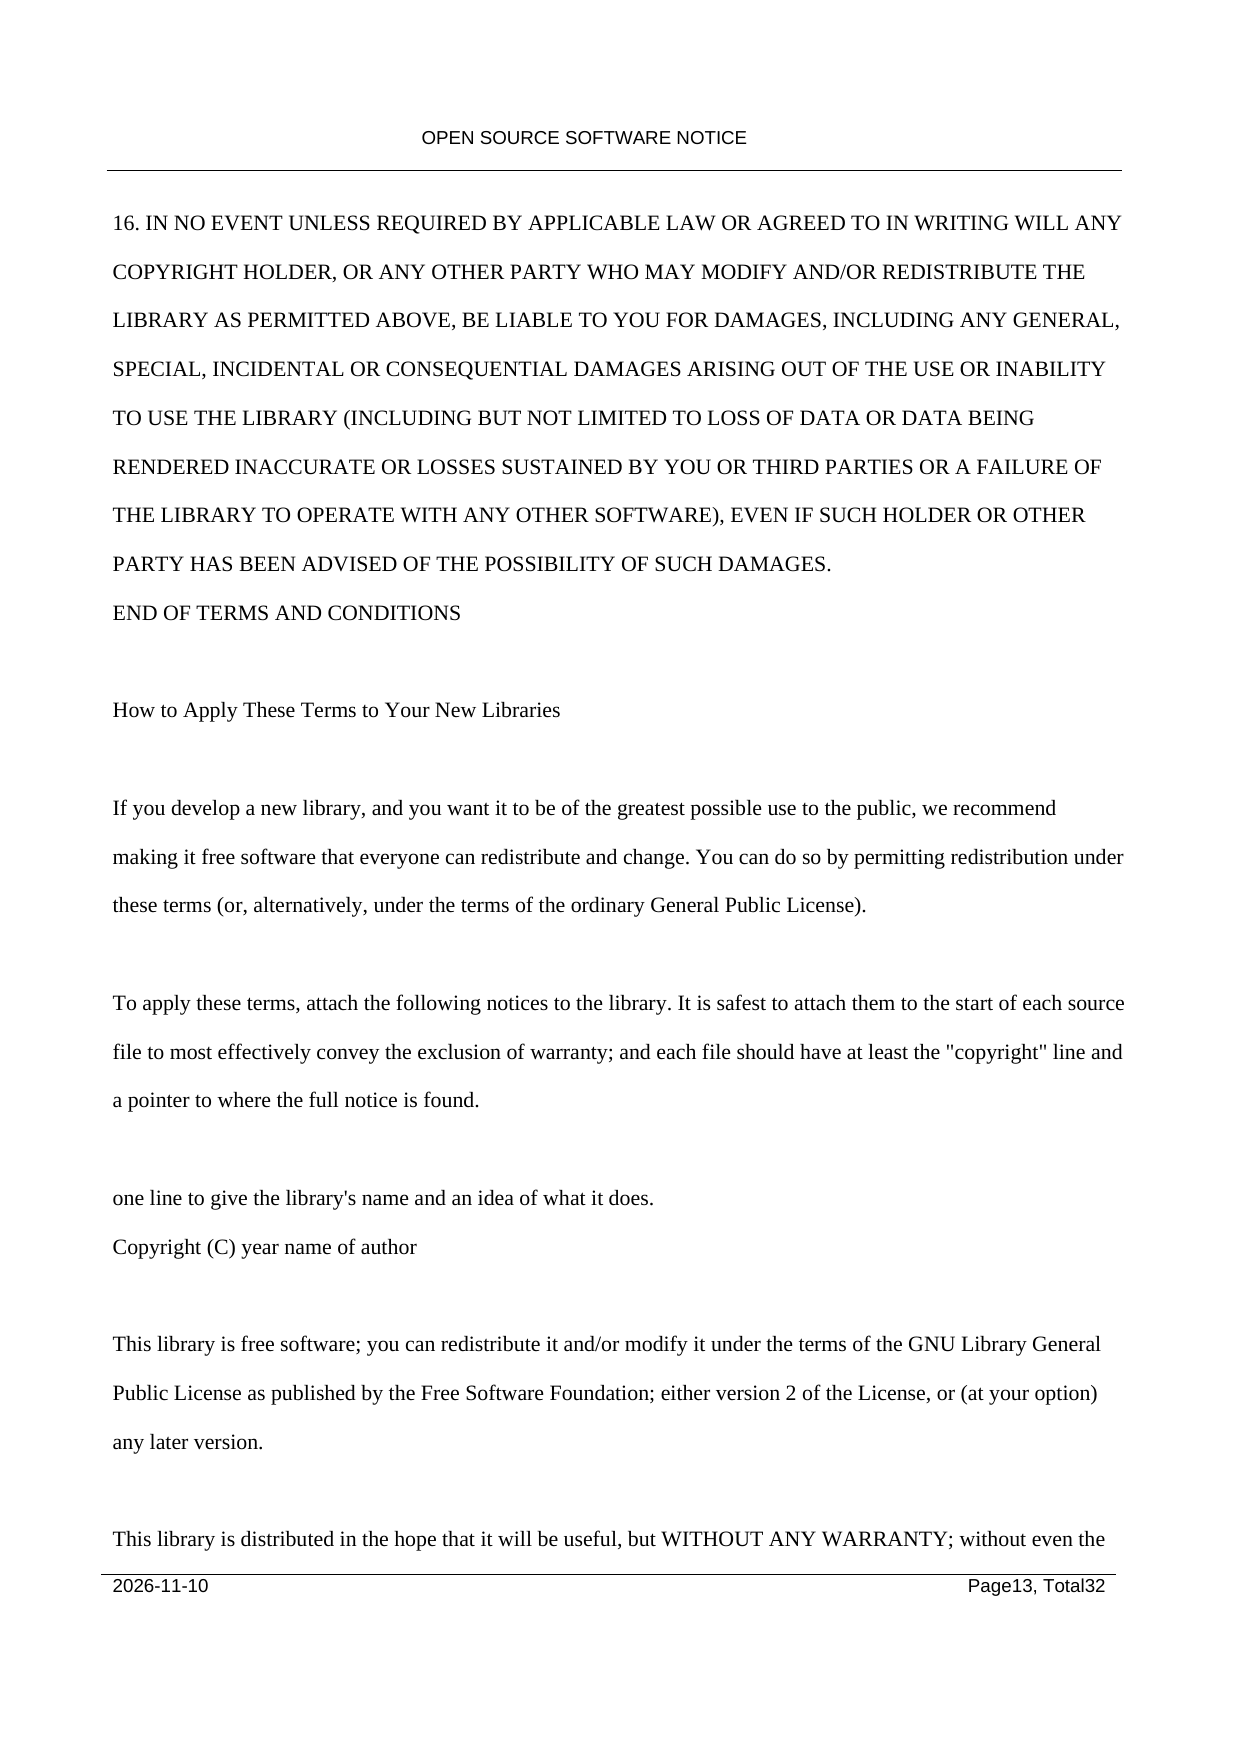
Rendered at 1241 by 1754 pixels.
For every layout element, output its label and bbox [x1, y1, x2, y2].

text [112, 206, 1128, 1555]
